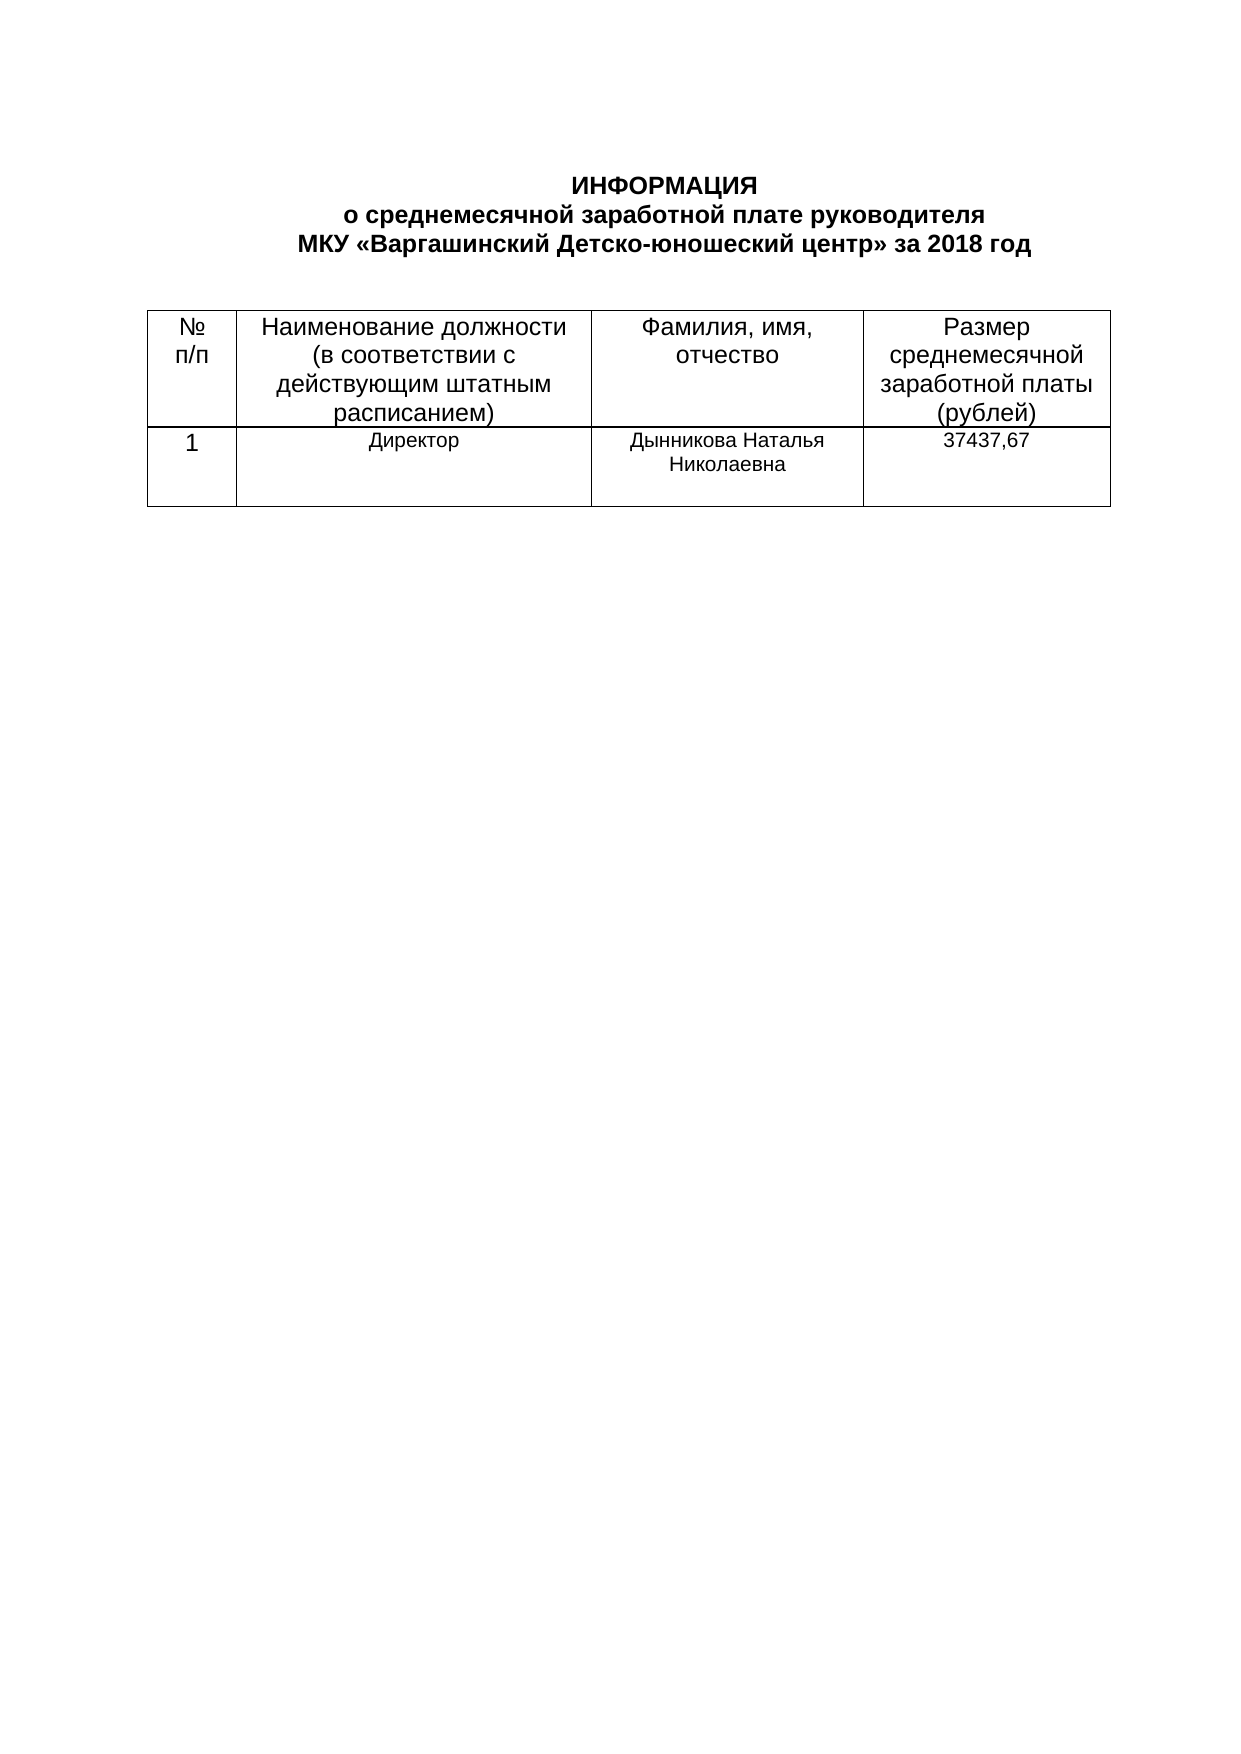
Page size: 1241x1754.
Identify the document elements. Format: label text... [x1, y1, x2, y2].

table_cell Директор [237, 428, 591, 506]
text МКУ «Варгашинский Детско-юношеский центр» за 2018 год [177, 229, 1152, 257]
text о среднемесячной заработной плате руководителя [177, 200, 1152, 229]
table_cell 1 [148, 428, 236, 506]
table_header Размер среднемесячной заработной платы (рублей) [864, 311, 1110, 426]
text ИНФОРМАЦИЯ [177, 171, 1152, 200]
table_cell Дынникова Наталья Николаевна [592, 428, 863, 506]
table_header № п/п [148, 311, 236, 426]
table_header Фамилия, имя, отчество [592, 311, 863, 426]
table_cell 37437,67 [864, 428, 1110, 506]
table_header Наименование должности (в соответствии с действующим штатным расписанием) [237, 311, 591, 426]
